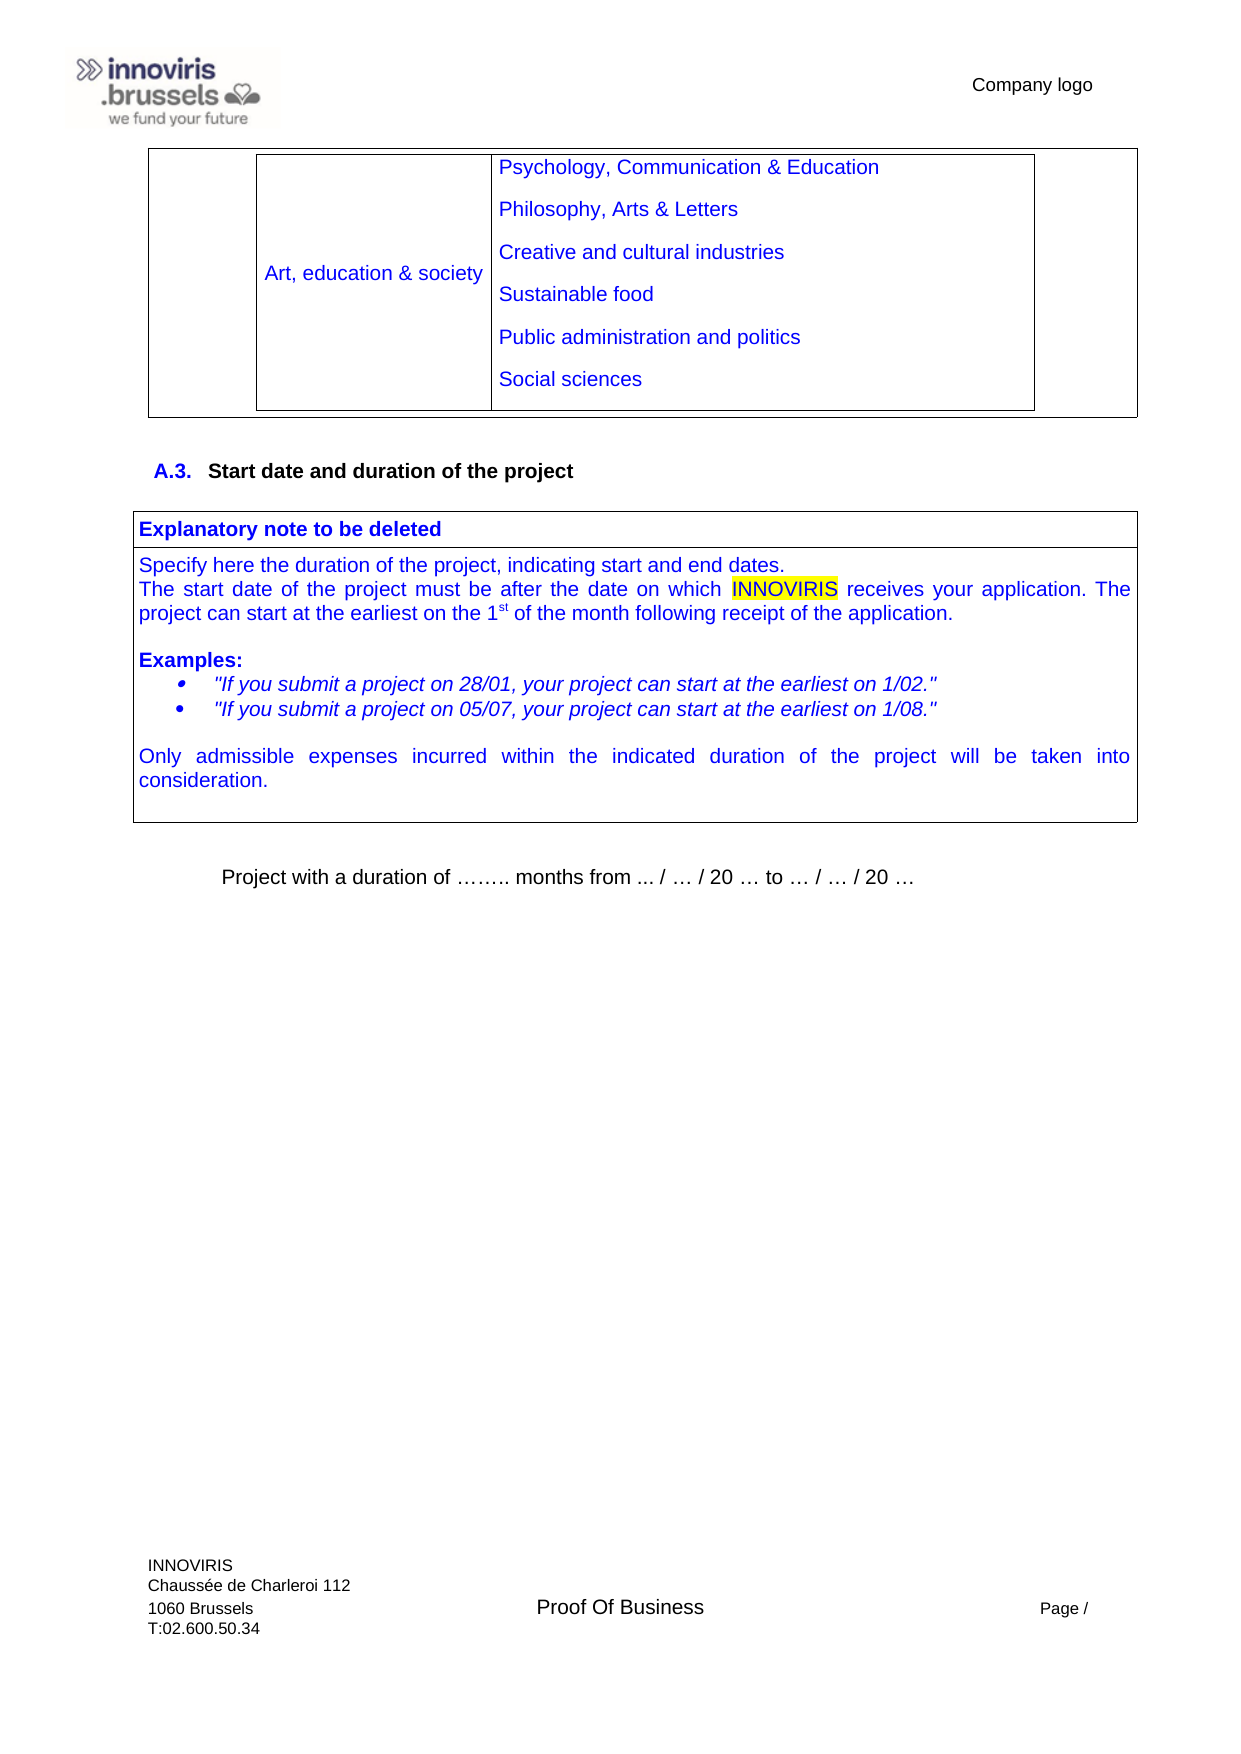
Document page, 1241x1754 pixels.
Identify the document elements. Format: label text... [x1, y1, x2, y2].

text Project with a duration of …….. months from ... / … / 20 … to … / … / 20 … [221, 865, 1092, 889]
table_header Explanatory note to be deleted [134, 512, 1137, 547]
picture [65, 47, 282, 147]
table_cell Below are examples of sub-sectors linked to the applicable sectors to help you select your area of activity above. [149, 149, 1137, 417]
subtitle Start date and duration of the project [148, 459, 1092, 509]
table_cell Specify here the duration of the project, indicating start and end dates. The start date of the project must be after the date on which INNOVIRIS receives your application. The project can start at the earliest on the 1st of the month following receipt of the application. Examples: "If you submit a project on 28/01, your project can start at the earliest on 1/02." "If you submit a project on 05/07, your project can start at the earliest on 1/08." Only admissible expenses incurred within the indicated duration of the project will be taken into consideration. [134, 548, 1137, 822]
